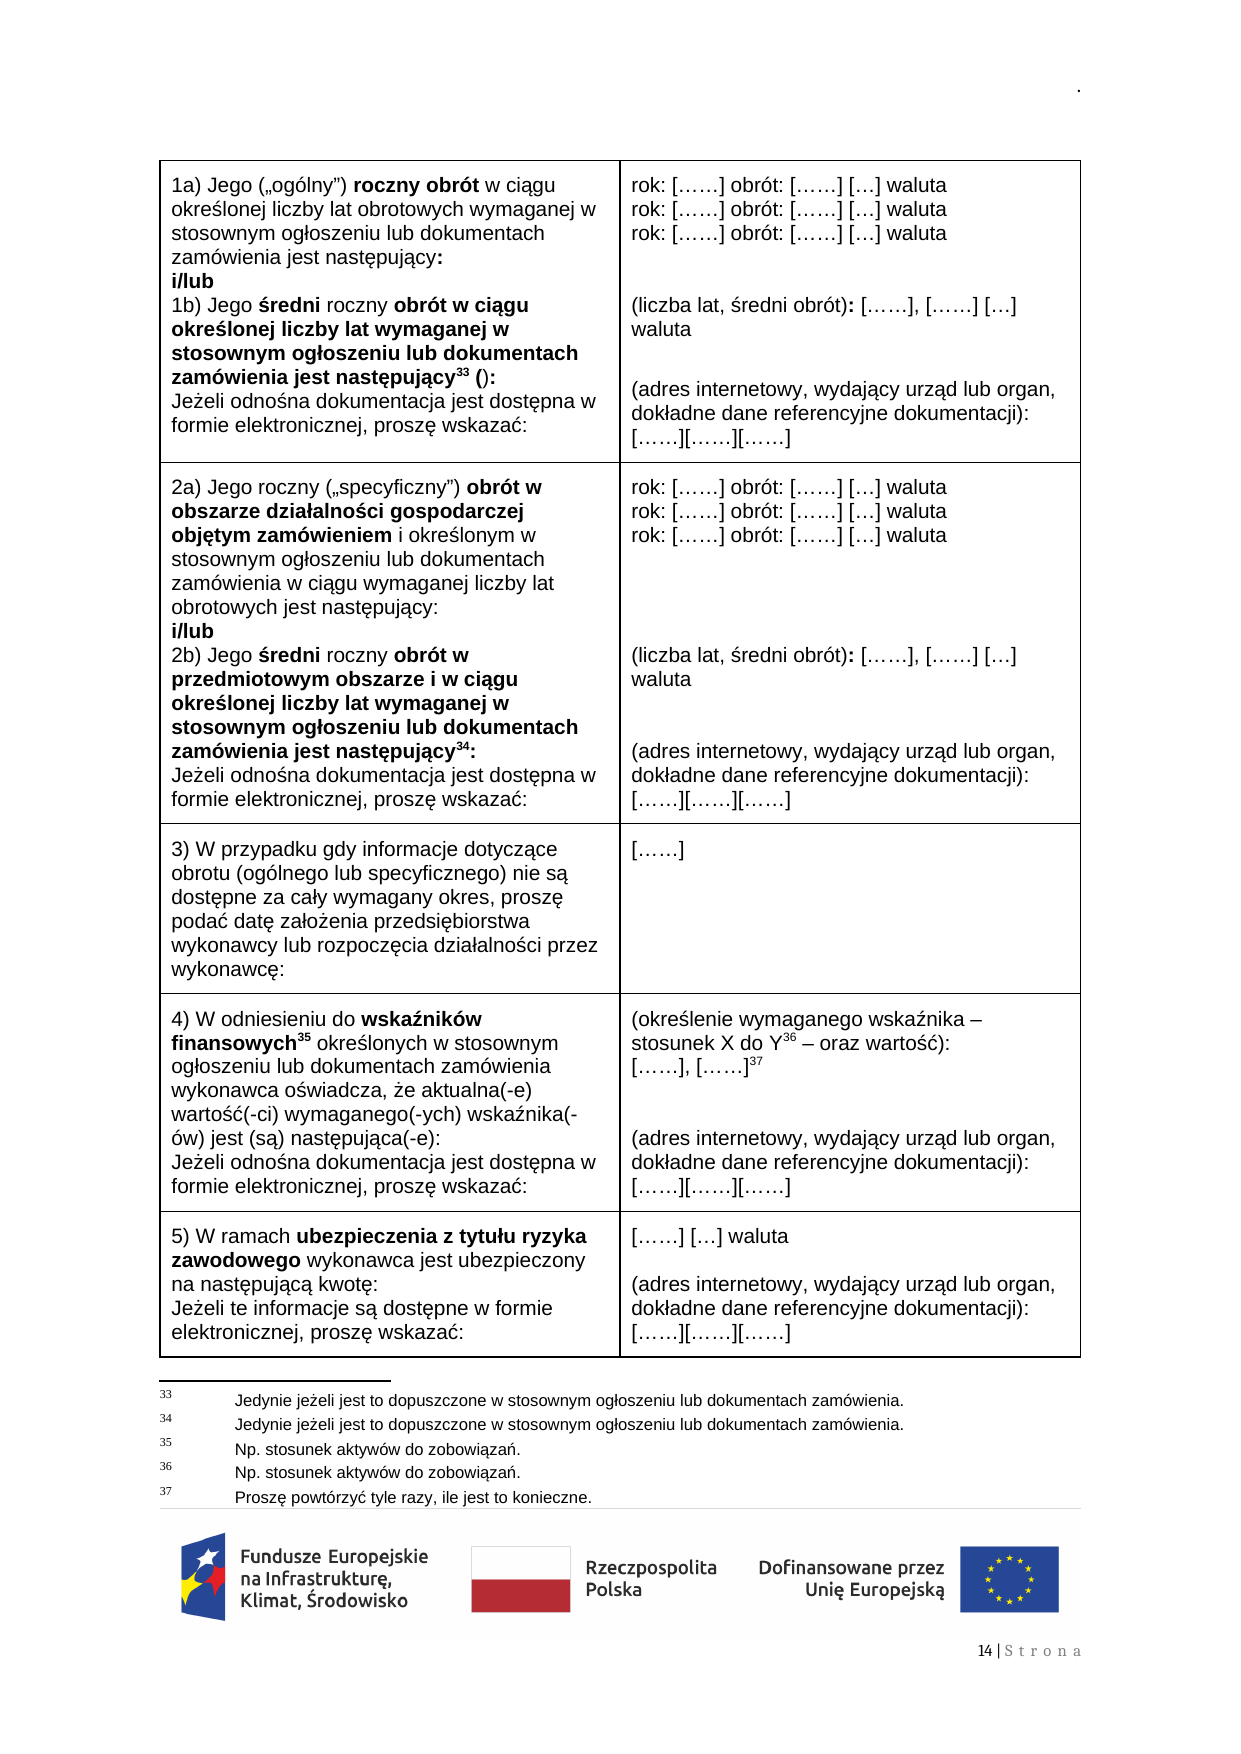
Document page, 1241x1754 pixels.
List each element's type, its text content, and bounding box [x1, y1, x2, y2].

table_cell [……] [621, 824, 1080, 993]
table_cell 3) W przypadku gdy informacje dotyczące obrotu (ogólnego lub specyficznego) nie są dostępne za cały wymagany okres, proszę podać datę założenia przedsiębiorstwa wykonawcy lub rozpoczęcia działalności przez wykonawcę: [161, 824, 619, 993]
table_cell 2a) Jego roczny („specyficzny”) obrót w obszarze działalności gospodarczej objętym zamówieniem i określonym w stosownym ogłoszeniu lub dokumentach zamówienia w ciągu wymaganej liczby lat obrotowych jest następujący: i/lub 2b) Jego średni roczny obrót w przedmiotowym obszarze i w ciągu określonej liczby lat wymaganej w stosownym ogłoszeniu lub dokumentach zamówienia jest następujący: Jeżeli odnośna dokumentacja jest dostępna w formie elektronicznej, proszę wskazać: [161, 463, 619, 823]
table_cell 4) W odniesieniu do wskaźników finansowych określonych w stosownym ogłoszeniu lub dokumentach zamówienia wykonawca oświadcza, że aktualna(-e) wartość(-ci) wymaganego(-ych) wskaźnika(-ów) jest (są) następująca(-e): Jeżeli odnośna dokumentacja jest dostępna w formie elektronicznej, proszę wskazać: [161, 994, 619, 1211]
table_cell rok: [……] obrót: [……] […] waluta rok: [……] obrót: [……] […] waluta rok: [……] obrót: [……] […] waluta (liczba lat, średni obrót): [……], [……] […] waluta (adres internetowy, wydający urząd lub organ, dokładne dane referencyjne dokumentacji): [……][……][……] [621, 161, 1080, 462]
table_cell 5) W ramach ubezpieczenia z tytułu ryzyka zawodowego wykonawca jest ubezpieczony na następującą kwotę: Jeżeli te informacje są dostępne w formie elektronicznej, proszę wskazać: [161, 1212, 619, 1356]
table_cell (określenie wymaganego wskaźnika – stosunek X do Y – oraz wartość): [……], [……] (adres internetowy, wydający urząd lub organ, dokładne dane referencyjne dokumentacji): [……][……][……] [621, 994, 1080, 1211]
table_cell 1a) Jego („ogólny”) roczny obrót w ciągu określonej liczby lat obrotowych wymaganej w stosownym ogłoszeniu lub dokumentach zamówienia jest następujący: i/lub 1b) Jego średni roczny obrót w ciągu określonej liczby lat wymaganej w stosownym ogłoszeniu lub dokumentach zamówienia jest następujący (): Jeżeli odnośna dokumentacja jest dostępna w formie elektronicznej, proszę wskazać: [161, 161, 619, 462]
table_cell rok: [……] obrót: [……] […] waluta rok: [……] obrót: [……] […] waluta rok: [……] obrót: [……] […] waluta (liczba lat, średni obrót): [……], [……] […] waluta (adres internetowy, wydający urząd lub organ, dokładne dane referencyjne dokumentacji): [……][……][……] [621, 463, 1080, 823]
table_cell [……] […] waluta (adres internetowy, wydający urząd lub organ, dokładne dane referencyjne dokumentacji): [……][……][……] [621, 1212, 1080, 1356]
